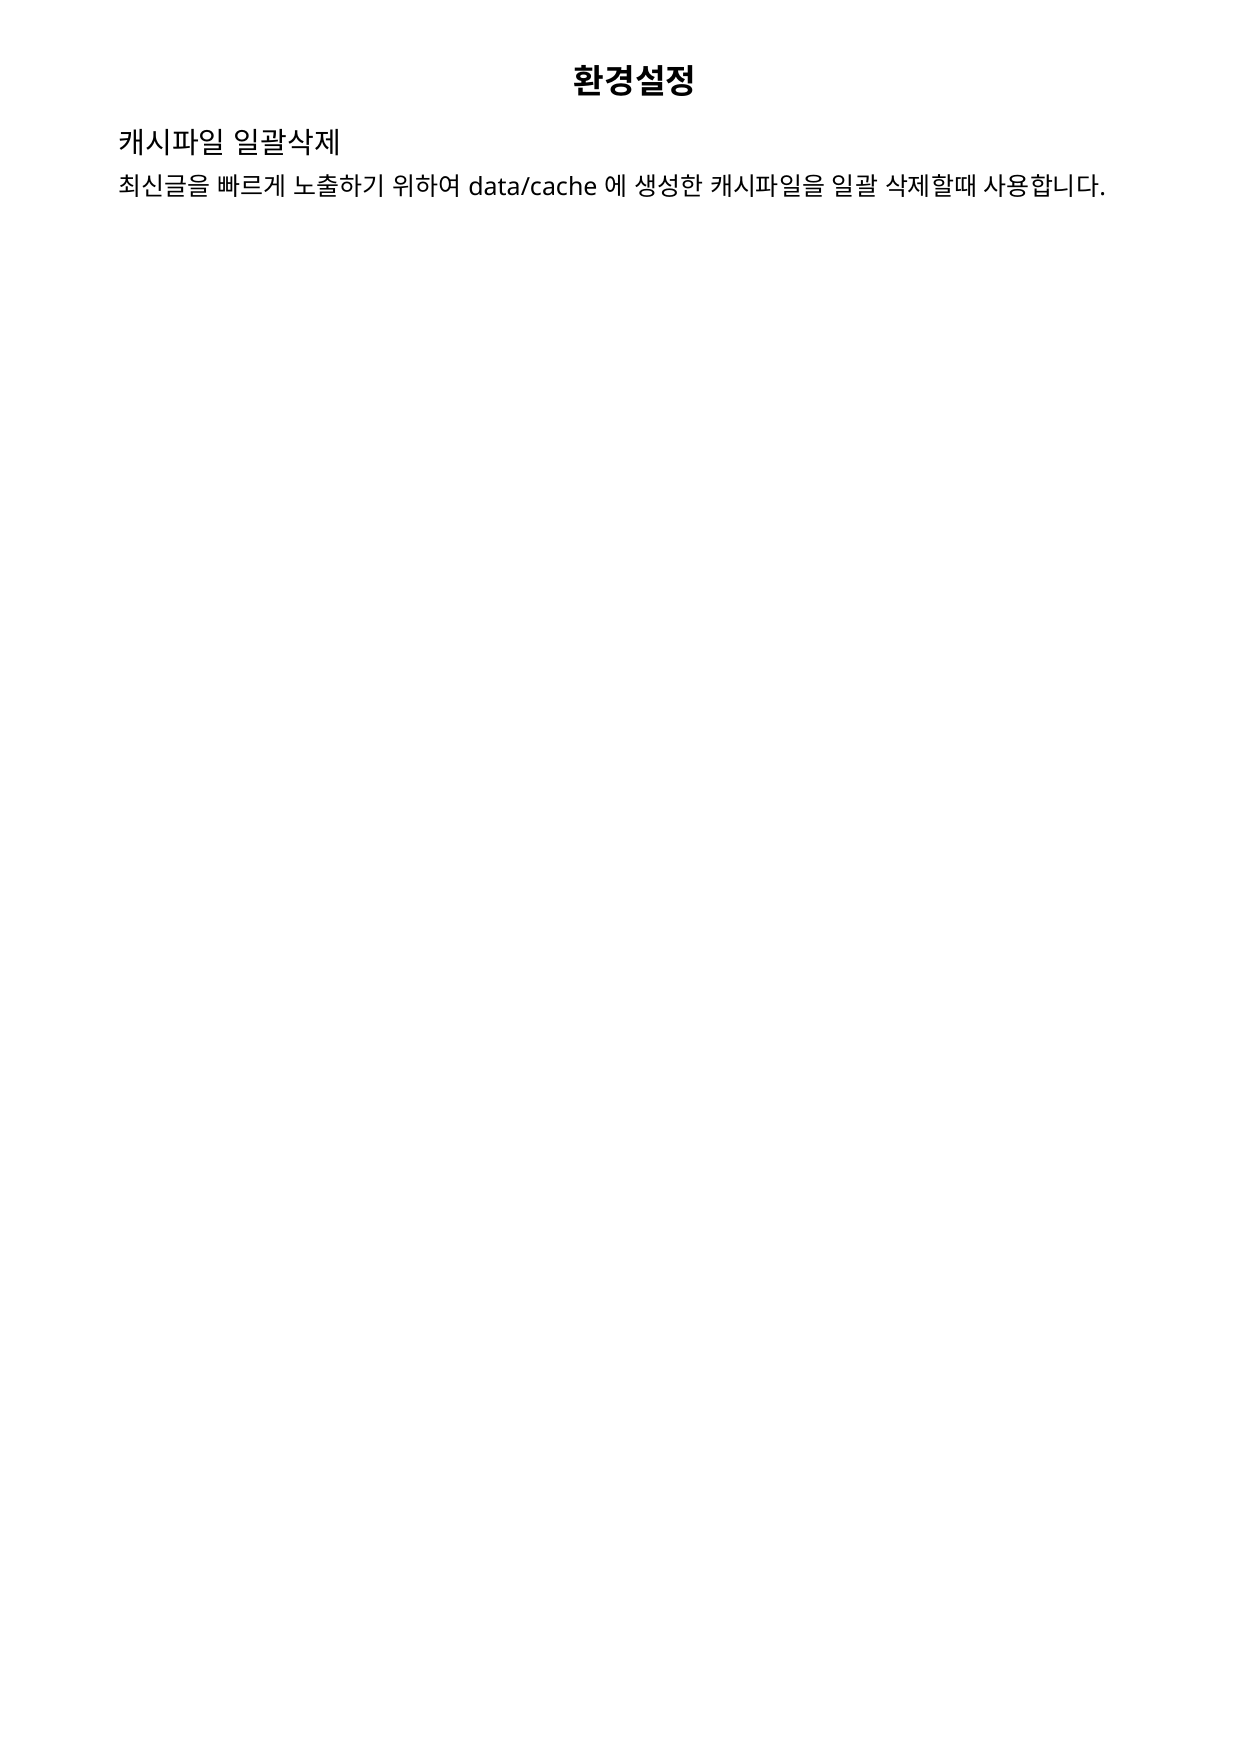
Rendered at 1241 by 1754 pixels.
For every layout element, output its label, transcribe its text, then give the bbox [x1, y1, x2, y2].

title 환경설정 [118, 54, 1152, 103]
subtitle 캐시파일 일괄삭제 최신글을 빠르게 노출하기 위하여 data/cache 에 생성한 캐시파일을 일괄 삭제할때 사용합니다. [118, 119, 1152, 204]
